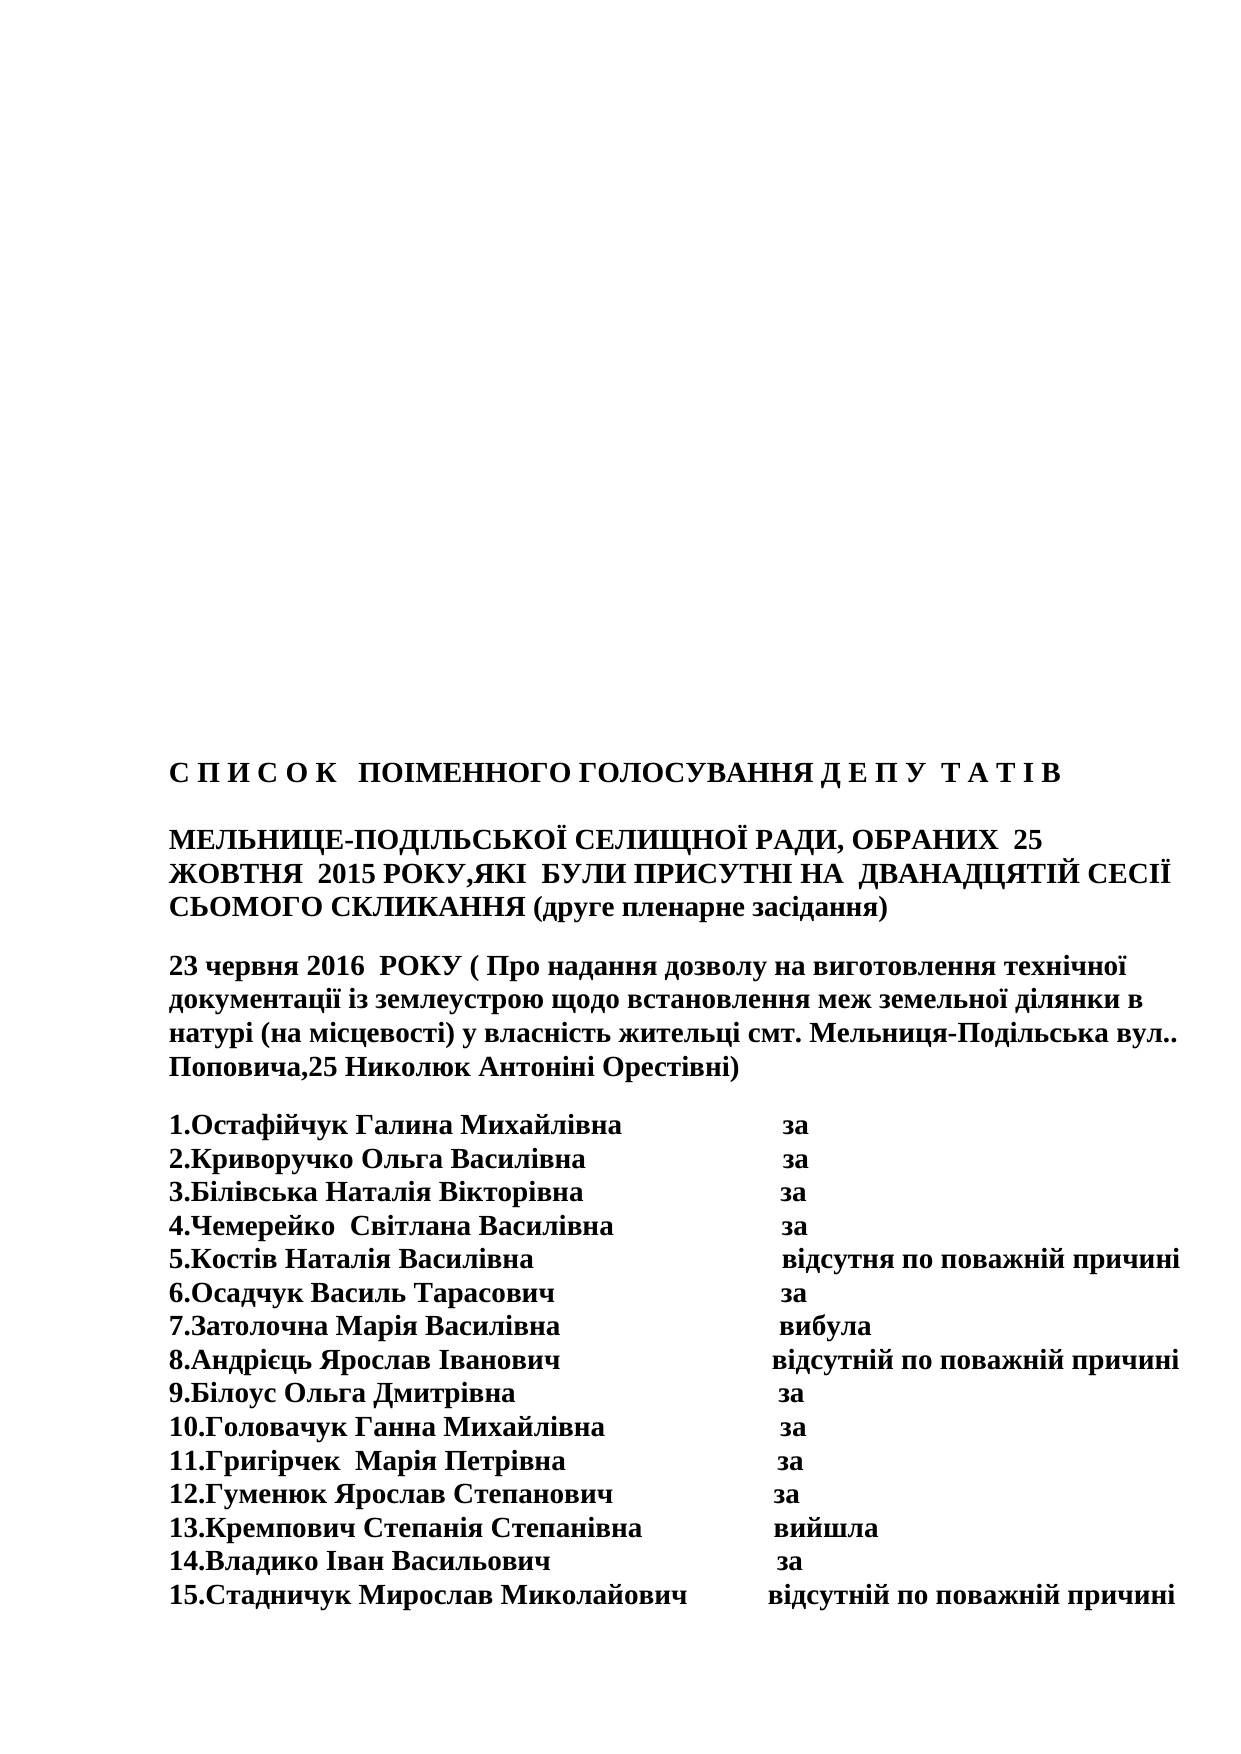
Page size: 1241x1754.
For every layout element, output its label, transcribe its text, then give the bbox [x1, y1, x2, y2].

text 2.Криворучко Ольга Василівна за [169, 1141, 1181, 1174]
text 13.Кремпович Степанія Степанівна вийшла [169, 1510, 1181, 1543]
text 3.Білівська Наталія Вікторівна за [169, 1174, 1181, 1208]
text 15.Стадничук Мирослав Миколайович відсутній по поважній причині [169, 1577, 1181, 1610]
text 5.Костів Наталія Василівна відсутня по поважній причині [169, 1241, 1181, 1275]
text 6.Осадчук Василь Тарасович за [169, 1275, 1181, 1308]
text 14.Владико Іван Васильович за [169, 1543, 1181, 1577]
text 23 червня 2016 РОКУ ( Про надання дозволу на виготовлення технічної документації із землеустрою щодо встановлення меж земельної ділянки в натурі (на місцевості) у власність жительці смт. Мельниця-Подільська вул.. Поповича,25 Николюк Антоніні Орестівні) [169, 948, 1181, 1082]
text МЕЛЬНИЦЕ-ПОДІЛЬСЬКОЇ СЕЛИЩНОЇ РАДИ, ОБРАНИХ 25 ЖОВТНЯ 2015 РОКУ,ЯКІ БУЛИ ПРИСУТНІ НА ДВАНАДЦЯТІЙ СЕСІЇ СЬОМОГО СКЛИКАННЯ (друге пленарне засідання) [169, 822, 1181, 923]
text 11.Григірчек Марія Петрівна за [169, 1443, 1181, 1476]
text 12.Гуменюк Ярослав Степанович за [169, 1476, 1181, 1510]
text 8.Андрієць Ярослав Іванович відсутній по поважній причині [169, 1342, 1181, 1376]
text С П И С О К ПОІМЕННОГО ГОЛОСУВАННЯ Д Е П У Т А Т І В [169, 755, 1181, 789]
text 1.Остафійчук Галина Михайлівна за [169, 1107, 1181, 1141]
text 10.Головачук Ганна Михайлівна за [169, 1409, 1181, 1443]
text 4.Чемерейко Світлана Василівна за [169, 1208, 1181, 1241]
text 7.Затолочна Марія Василівна вибула [169, 1308, 1181, 1342]
text 9.Білоус Ольга Дмитрівна за [169, 1376, 1181, 1409]
